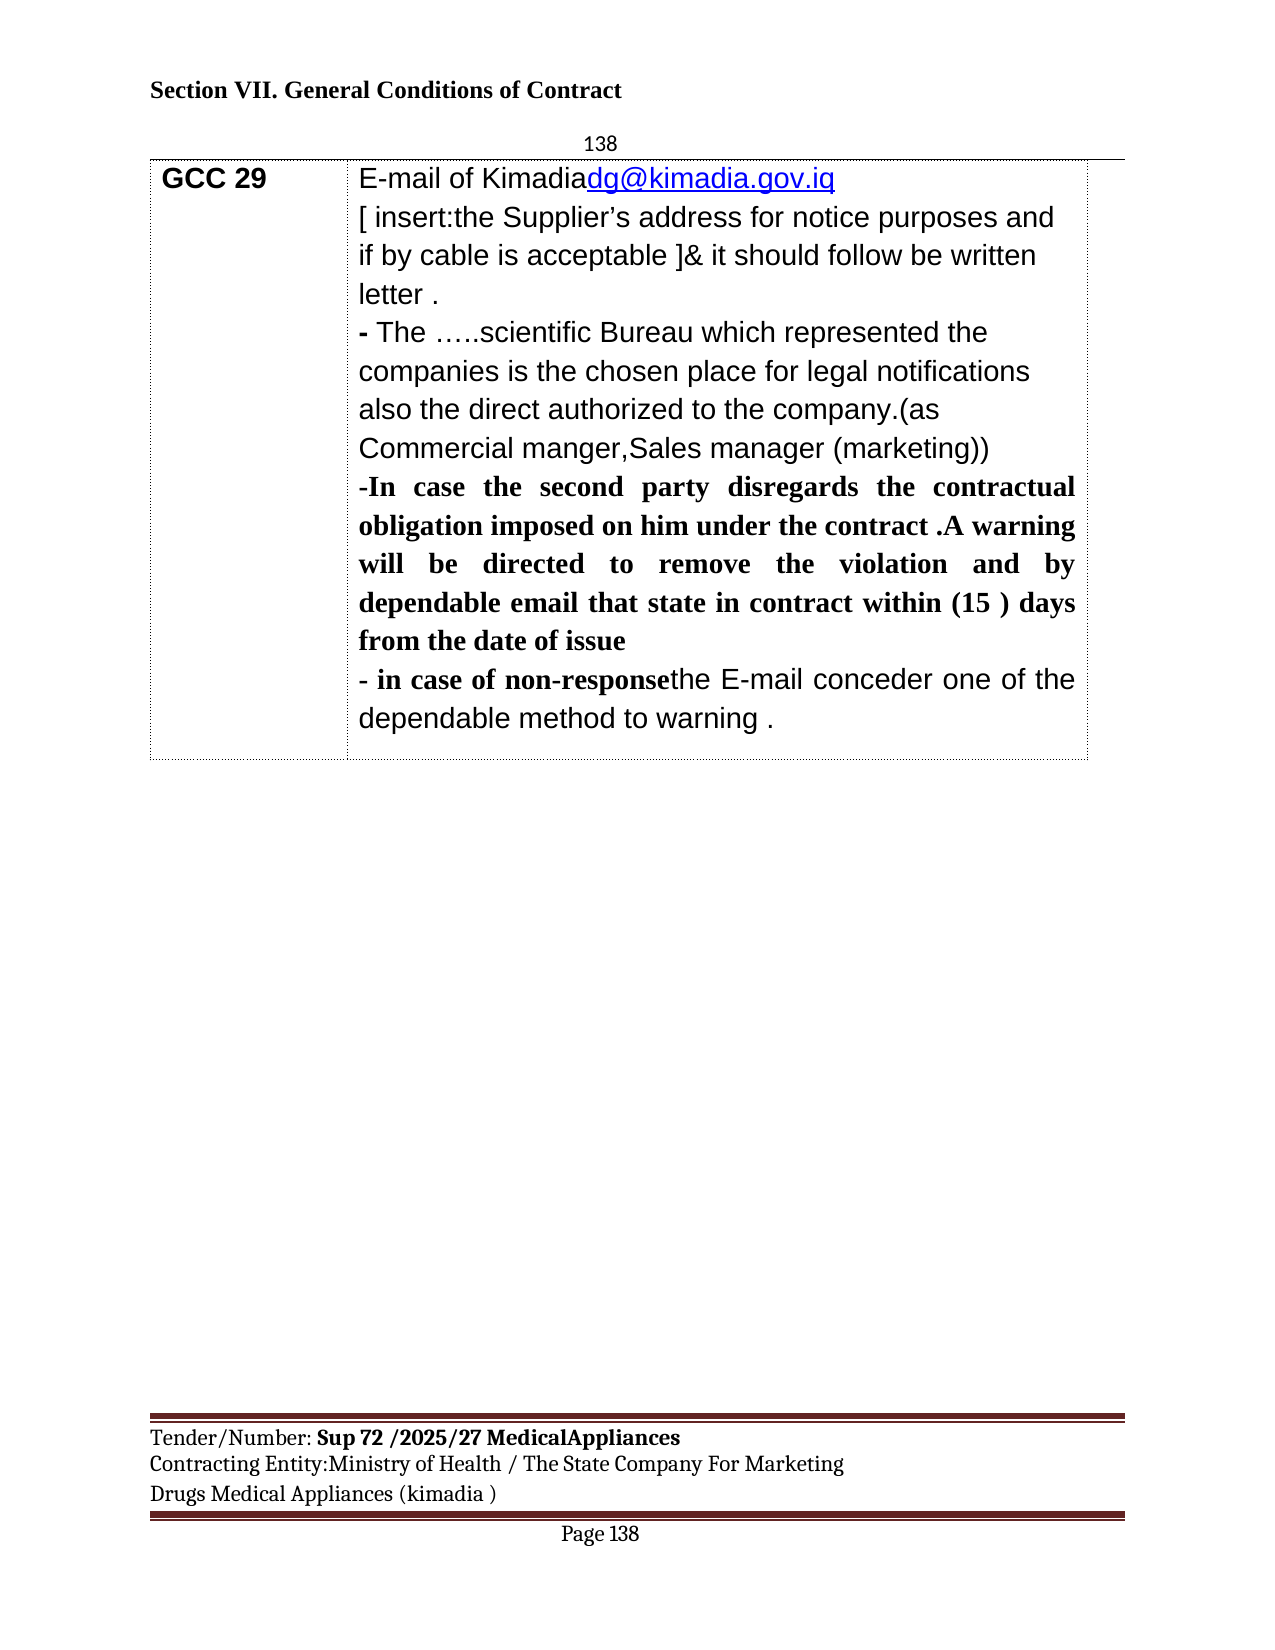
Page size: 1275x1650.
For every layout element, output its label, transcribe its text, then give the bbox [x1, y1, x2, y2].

table_cell GCC 29 [150, 160, 347, 759]
table_cell E-mail of Kimadiadg@kimadia.gov.iq [ insert:the Supplier’s address for notice purposes and if by cable is acceptable ]& it should follow be written letter . - The …..scientific Bureau which represented the companies is the chosen place for legal notifications also the direct authorized to the company.(as Commercial manger,Sales manager (marketing)) -In case the second party disregards the contractual obligation imposed on him under the contract .A warning will be directed to remove the violation and by dependable email that state in contract within (15 ) days from the date of issue - in case of non-responsethe E-mail conceder one of the dependable method to warning . [347, 160, 1088, 759]
